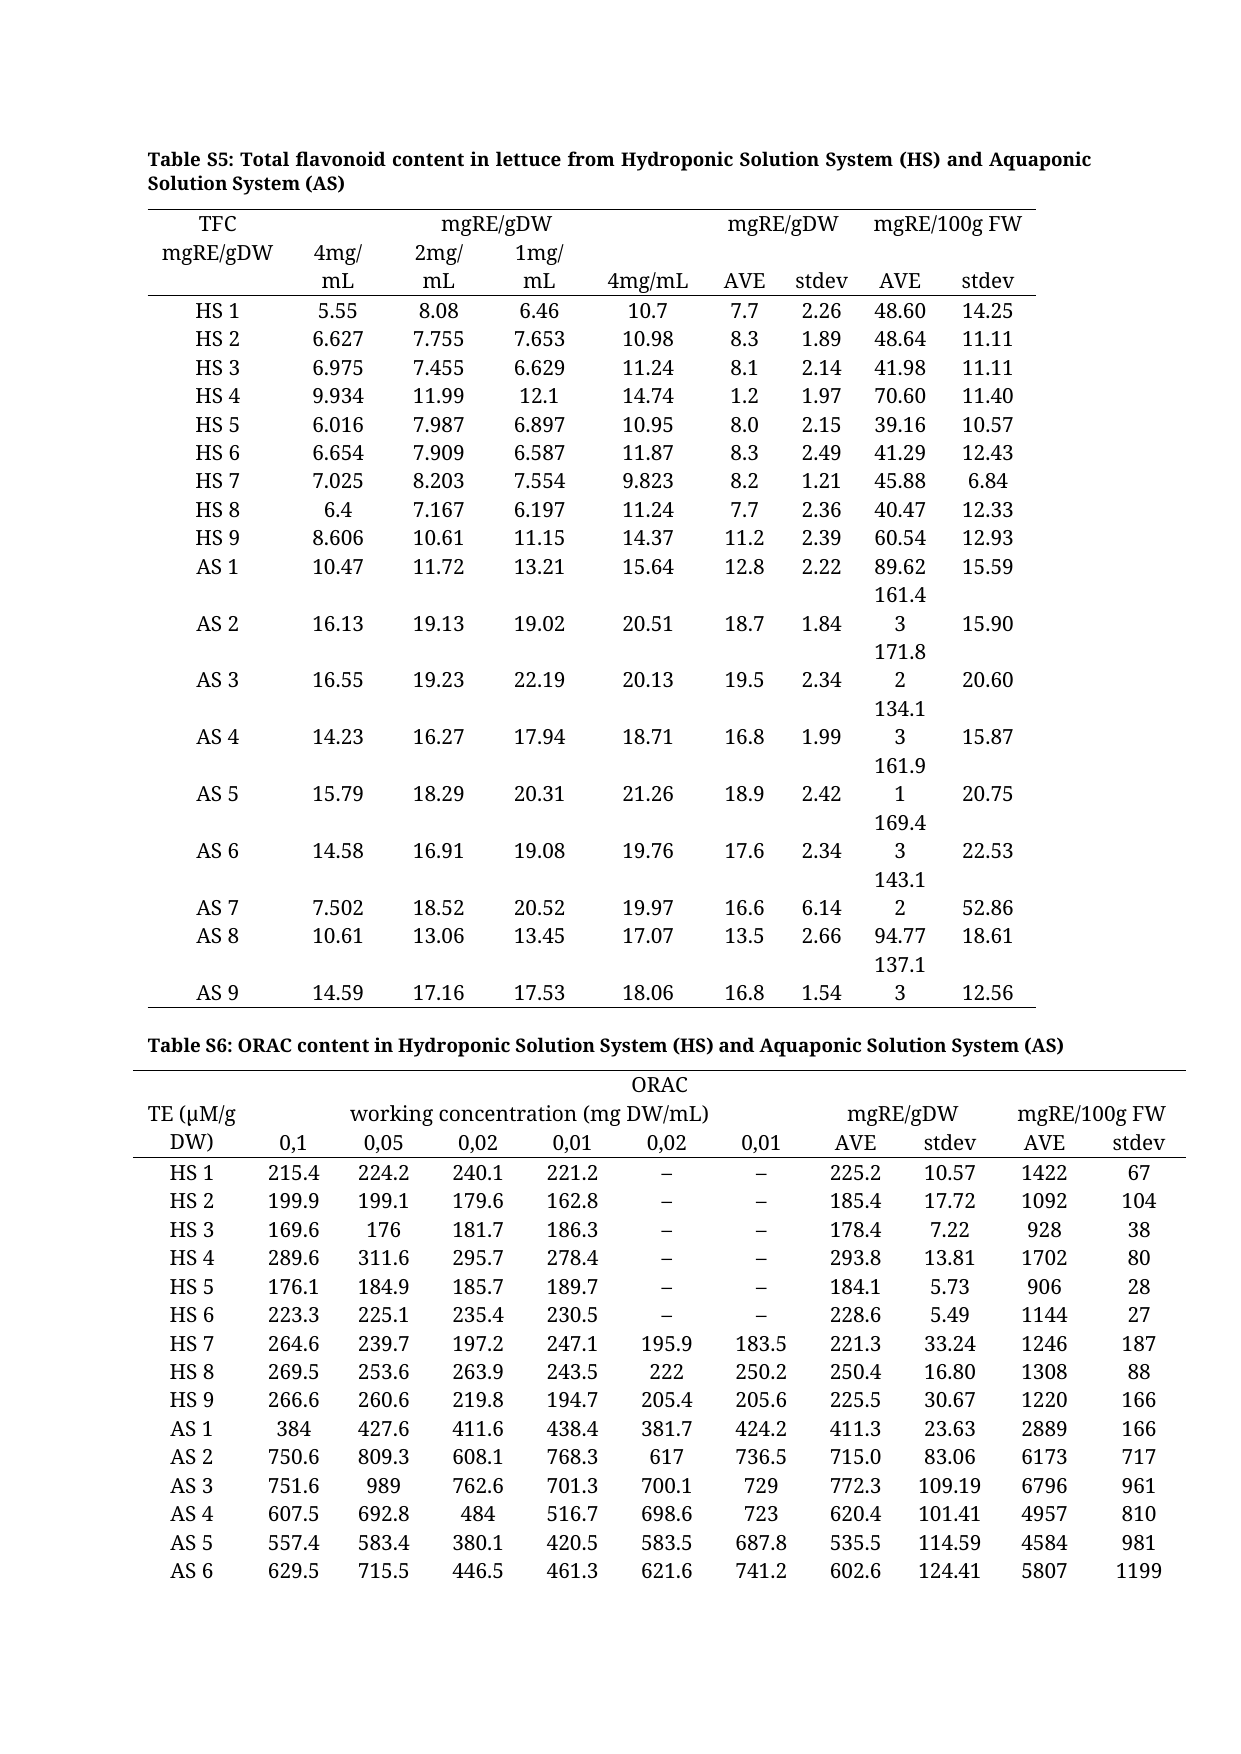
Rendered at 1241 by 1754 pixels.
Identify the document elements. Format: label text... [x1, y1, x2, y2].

table_cell 221.3 [808, 1329, 903, 1357]
table_cell HS 2 [148, 324, 287, 353]
table_cell 137.13 [860, 950, 940, 1007]
table_cell 621.6 [620, 1556, 714, 1584]
table_cell 2889 [997, 1414, 1092, 1442]
table_cell 7.653 [489, 324, 589, 353]
table_cell 253.6 [336, 1357, 431, 1386]
table_cell 38 [1092, 1215, 1186, 1243]
table_cell AS 6 [133, 1556, 251, 1584]
table_cell 723 [714, 1499, 808, 1528]
table_cell 602.6 [808, 1556, 903, 1584]
table_cell AS 6 [148, 808, 287, 865]
table_cell 715.0 [808, 1443, 903, 1471]
table_cell 1.89 [783, 324, 860, 353]
table_cell 199.9 [251, 1186, 336, 1215]
table_cell 384 [251, 1414, 336, 1442]
table_cell 19.08 [489, 808, 589, 865]
table_cell AS 1 [133, 1414, 251, 1442]
table_cell 11.72 [388, 552, 489, 580]
table_cell 750.6 [251, 1443, 336, 1471]
table_cell 620.4 [808, 1499, 903, 1528]
table_cell 583.5 [620, 1528, 714, 1556]
table_cell 114.59 [903, 1528, 997, 1556]
table_cell 8.203 [388, 467, 489, 495]
table_cell 6.016 [288, 410, 388, 438]
table_cell 7.7 [706, 495, 783, 523]
table_cell HS 7 [133, 1329, 251, 1357]
table_cell 134.13 [860, 694, 940, 751]
table_cell 205.6 [714, 1386, 808, 1414]
table_cell 6.14 [783, 865, 860, 922]
table_cell 15.87 [940, 694, 1036, 751]
table_cell 7.7 [706, 296, 783, 324]
table_cell 557.4 [251, 1528, 336, 1556]
table_cell 16.91 [388, 808, 489, 865]
table_cell AS 2 [148, 580, 287, 637]
table_cell 698.6 [620, 1499, 714, 1528]
table_cell TE (µM/g DW) [133, 1099, 251, 1157]
table_cell 185.4 [808, 1186, 903, 1215]
table_cell 10.61 [288, 922, 388, 950]
table_cell 961 [1092, 1471, 1186, 1499]
table_cell 16.6 [706, 865, 783, 922]
table_cell 1220 [997, 1386, 1092, 1414]
table_cell 427.6 [336, 1414, 431, 1442]
table_cell 687.8 [714, 1528, 808, 1556]
table_cell HS 4 [133, 1243, 251, 1272]
table_cell 224.2 [336, 1158, 431, 1186]
table_cell AS 5 [148, 751, 287, 808]
table_cell 101.41 [903, 1499, 997, 1528]
table_cell 461.3 [525, 1556, 619, 1584]
table_cell 189.7 [525, 1272, 619, 1300]
table_cell 19.5 [706, 637, 783, 694]
table_cell 2.49 [783, 438, 860, 467]
table_cell 2.42 [783, 751, 860, 808]
table_cell 772.3 [808, 1471, 903, 1499]
table_cell 5807 [997, 1556, 1092, 1584]
table_cell 20.31 [489, 751, 589, 808]
table_cell 83.06 [903, 1443, 997, 1471]
table_cell AS 2 [133, 1443, 251, 1471]
table_cell 250.2 [714, 1357, 808, 1386]
table_cell 15.59 [940, 552, 1036, 580]
table_cell 12.8 [706, 552, 783, 580]
table_cell 6.654 [288, 438, 388, 467]
table_cell 1199 [1092, 1556, 1186, 1584]
table_cell – [620, 1243, 714, 1272]
table_cell 420.5 [525, 1528, 619, 1556]
table_cell stdev [940, 238, 1036, 295]
table_cell 14.23 [288, 694, 388, 751]
table_cell 13.06 [388, 922, 489, 950]
table_cell AS 8 [148, 922, 287, 950]
table_cell 607.5 [251, 1499, 336, 1528]
table_cell 18.52 [388, 865, 489, 922]
table_cell 8.0 [706, 410, 783, 438]
table_cell 701.3 [525, 1471, 619, 1499]
table_cell 266.6 [251, 1386, 336, 1414]
table_cell – [714, 1158, 808, 1186]
table_cell 7.167 [388, 495, 489, 523]
table_cell 7.455 [388, 353, 489, 381]
table_cell 10.98 [590, 324, 706, 353]
table_cell HS 1 [133, 1158, 251, 1186]
table_cell 9.934 [288, 381, 388, 410]
table_cell HS 9 [148, 524, 287, 552]
table_cell AS 1 [148, 552, 287, 580]
table_cell stdev [783, 238, 860, 295]
table_cell 89.62 [860, 552, 940, 580]
table_cell 205.4 [620, 1386, 714, 1414]
table_cell 535.5 [808, 1528, 903, 1556]
table_cell 4mg/mL [288, 238, 388, 295]
table_cell 264.6 [251, 1329, 336, 1357]
table_cell 184.1 [808, 1272, 903, 1300]
table_cell 20.52 [489, 865, 589, 922]
table_cell 215.4 [251, 1158, 336, 1186]
table_cell 19.97 [590, 865, 706, 922]
table_cell – [714, 1243, 808, 1272]
table_cell 516.7 [525, 1499, 619, 1528]
table_cell 1.97 [783, 381, 860, 410]
table_cell AVE [860, 238, 940, 295]
table_cell 10.57 [940, 410, 1036, 438]
table_cell 239.7 [336, 1329, 431, 1357]
table_cell 11.24 [590, 495, 706, 523]
table_cell 7.755 [388, 324, 489, 353]
table_cell 1246 [997, 1329, 1092, 1357]
table_cell 48.64 [860, 324, 940, 353]
table_cell 5.55 [288, 296, 388, 324]
table_cell 17.53 [489, 950, 589, 1007]
table_cell HS 7 [148, 467, 287, 495]
table_cell 0,01 [714, 1128, 808, 1157]
table_cell working concentration (mg DW/mL) [251, 1099, 808, 1127]
table_cell 194.7 [525, 1386, 619, 1414]
text Table S5: Total flavonoid content in lettuce from Hydroponic Solution System (HS) and Aquaponic Solution System (AS) [148, 148, 1093, 196]
table_cell 6796 [997, 1471, 1092, 1499]
table_cell – [620, 1158, 714, 1186]
table_cell 169.6 [251, 1215, 336, 1243]
table_cell 235.4 [431, 1300, 525, 1329]
table_cell 13.45 [489, 922, 589, 950]
table_cell 0,05 [336, 1128, 431, 1157]
table_cell – [620, 1272, 714, 1300]
table_cell – [620, 1215, 714, 1243]
table_cell 484 [431, 1499, 525, 1528]
table_cell 617 [620, 1443, 714, 1471]
table_cell 7.22 [903, 1215, 997, 1243]
table_cell 14.74 [590, 381, 706, 410]
table_cell 381.7 [620, 1414, 714, 1442]
table_cell HS 8 [148, 495, 287, 523]
table_cell 13.81 [903, 1243, 997, 1272]
table_cell 0,01 [525, 1128, 619, 1157]
table_cell 223.3 [251, 1300, 336, 1329]
table_cell 4957 [997, 1499, 1092, 1528]
table_cell 20.75 [940, 751, 1036, 808]
table_cell HS 6 [148, 438, 287, 467]
table_cell 8.1 [706, 353, 783, 381]
table_cell 6.627 [288, 324, 388, 353]
table_cell 260.6 [336, 1386, 431, 1414]
table_cell 162.8 [525, 1186, 619, 1215]
table_cell 1.2 [706, 381, 783, 410]
table_cell 17.07 [590, 922, 706, 950]
table_cell 2.22 [783, 552, 860, 580]
table_cell HS 6 [133, 1300, 251, 1329]
table_cell 195.9 [620, 1329, 714, 1357]
table_cell 221.2 [525, 1158, 619, 1186]
table_cell 143.12 [860, 865, 940, 922]
table_cell 52.86 [940, 865, 1036, 922]
table_cell 12.33 [940, 495, 1036, 523]
table_cell 729 [714, 1471, 808, 1499]
table_cell 228.6 [808, 1300, 903, 1329]
table_cell 278.4 [525, 1243, 619, 1272]
table_cell 197.2 [431, 1329, 525, 1357]
table_cell 700.1 [620, 1471, 714, 1499]
table_cell 240.1 [431, 1158, 525, 1186]
table_cell 166 [1092, 1414, 1186, 1442]
table_cell HS 3 [148, 353, 287, 381]
table_cell 70.60 [860, 381, 940, 410]
table_cell 17.94 [489, 694, 589, 751]
table_cell 19.23 [388, 637, 489, 694]
table_cell 124.41 [903, 1556, 997, 1584]
table_cell 11.87 [590, 438, 706, 467]
table_cell 18.61 [940, 922, 1036, 950]
table_cell 6.629 [489, 353, 589, 381]
table_cell 11.15 [489, 524, 589, 552]
table_header TFC [148, 210, 287, 238]
table_cell 810 [1092, 1499, 1186, 1528]
table_cell – [714, 1300, 808, 1329]
table_cell HS 8 [133, 1357, 251, 1386]
table_cell 16.8 [706, 950, 783, 1007]
table_cell AVE [808, 1128, 903, 1157]
table_cell HS 4 [148, 381, 287, 410]
table_cell 243.5 [525, 1357, 619, 1386]
table_cell 14.37 [590, 524, 706, 552]
table_cell 5.73 [903, 1272, 997, 1300]
table_cell 187 [1092, 1329, 1186, 1357]
table_cell 18.9 [706, 751, 783, 808]
table_cell 181.7 [431, 1215, 525, 1243]
table_cell 230.5 [525, 1300, 619, 1329]
table_cell 289.6 [251, 1243, 336, 1272]
table_cell 4mg/mL [590, 238, 706, 295]
table_cell – [714, 1272, 808, 1300]
table_cell AVE [706, 238, 783, 295]
table_cell 30.67 [903, 1386, 997, 1414]
table_cell 8.606 [288, 524, 388, 552]
table_cell 608.1 [431, 1443, 525, 1471]
table_cell 14.58 [288, 808, 388, 865]
table_cell AS 7 [148, 865, 287, 922]
table_cell 6.46 [489, 296, 589, 324]
table_cell HS 5 [148, 410, 287, 438]
table_cell 7.909 [388, 438, 489, 467]
table_cell stdev [903, 1128, 997, 1157]
table_cell 6.197 [489, 495, 589, 523]
table_cell 1.84 [783, 580, 860, 637]
table_cell 269.5 [251, 1357, 336, 1386]
table_cell 10.57 [903, 1158, 997, 1186]
table_cell 16.55 [288, 637, 388, 694]
table_cell 751.6 [251, 1471, 336, 1499]
table_cell 176.1 [251, 1272, 336, 1300]
table_cell 411.3 [808, 1414, 903, 1442]
table_cell 18.71 [590, 694, 706, 751]
table_cell 104 [1092, 1186, 1186, 1215]
table_cell 28 [1092, 1272, 1186, 1300]
table_cell – [620, 1186, 714, 1215]
table_cell 736.5 [714, 1443, 808, 1471]
table_cell 411.6 [431, 1414, 525, 1442]
table_cell 2.34 [783, 637, 860, 694]
table_cell 7.025 [288, 467, 388, 495]
table_cell AS 4 [133, 1499, 251, 1528]
table_cell 18.29 [388, 751, 489, 808]
text Table S6: ORAC content in Hydroponic Solution System (HS) and Aquaponic Solution System (AS) [148, 1033, 1093, 1057]
table_cell 4584 [997, 1528, 1092, 1556]
table_cell 169.43 [860, 808, 940, 865]
table_cell 199.1 [336, 1186, 431, 1215]
table_cell HS 2 [133, 1186, 251, 1215]
table_cell 14.25 [940, 296, 1036, 324]
table_cell 928 [997, 1215, 1092, 1243]
table_cell 161.91 [860, 751, 940, 808]
table_cell 27 [1092, 1300, 1186, 1329]
table_cell 67 [1092, 1158, 1186, 1186]
table_cell 1308 [997, 1357, 1092, 1386]
table_cell 19.76 [590, 808, 706, 865]
table_cell 39.16 [860, 410, 940, 438]
table_cell 11.2 [706, 524, 783, 552]
table_cell 183.5 [714, 1329, 808, 1357]
table_cell 179.6 [431, 1186, 525, 1215]
table_cell 17.6 [706, 808, 783, 865]
table_cell 219.8 [431, 1386, 525, 1414]
table_cell mgRE/gDW [148, 238, 287, 295]
table_cell 88 [1092, 1357, 1186, 1386]
table_cell 1.99 [783, 694, 860, 751]
table_cell 247.1 [525, 1329, 619, 1357]
table_cell 11.11 [940, 353, 1036, 381]
table_cell 293.8 [808, 1243, 903, 1272]
table_cell 438.4 [525, 1414, 619, 1442]
table_cell 20.13 [590, 637, 706, 694]
table_cell HS 3 [133, 1215, 251, 1243]
table_cell 15.64 [590, 552, 706, 580]
table_cell 2.15 [783, 410, 860, 438]
table_cell 18.06 [590, 950, 706, 1007]
table_cell 6.4 [288, 495, 388, 523]
table_cell 12.43 [940, 438, 1036, 467]
table_cell 171.82 [860, 637, 940, 694]
table_cell 809.3 [336, 1443, 431, 1471]
table_cell 41.98 [860, 353, 940, 381]
table_cell 2.14 [783, 353, 860, 381]
table_cell 80 [1092, 1243, 1186, 1272]
table_cell 94.77 [860, 922, 940, 950]
table_cell 9.823 [590, 467, 706, 495]
table_cell 6.975 [288, 353, 388, 381]
table_cell 8.2 [706, 467, 783, 495]
table_cell 12.1 [489, 381, 589, 410]
table_cell 18.7 [706, 580, 783, 637]
table_cell 15.90 [940, 580, 1036, 637]
table_cell 8.3 [706, 438, 783, 467]
table_cell 11.11 [940, 324, 1036, 353]
table_cell 762.6 [431, 1471, 525, 1499]
table_cell AS 3 [148, 637, 287, 694]
table_cell HS 1 [148, 296, 287, 324]
table_cell AS 5 [133, 1528, 251, 1556]
table_cell 20.51 [590, 580, 706, 637]
table_cell 424.2 [714, 1414, 808, 1442]
table_cell 17.16 [388, 950, 489, 1007]
table_cell mgRE/100g FW [997, 1099, 1186, 1127]
table_cell mgRE/gDW [808, 1099, 997, 1127]
table_cell 166 [1092, 1386, 1186, 1414]
table_cell 380.1 [431, 1528, 525, 1556]
table_cell AVE [997, 1128, 1092, 1157]
table_cell AS 4 [148, 694, 287, 751]
table_cell 13.5 [706, 922, 783, 950]
table_cell 741.2 [714, 1556, 808, 1584]
table_cell 629.5 [251, 1556, 336, 1584]
table_cell 768.3 [525, 1443, 619, 1471]
table_cell 13.21 [489, 552, 589, 580]
table_cell HS 5 [133, 1272, 251, 1300]
table_cell 1422 [997, 1158, 1092, 1186]
table_cell 45.88 [860, 467, 940, 495]
table_cell AS 9 [148, 950, 287, 1007]
table_cell 109.19 [903, 1471, 997, 1499]
table_cell 225.2 [808, 1158, 903, 1186]
table_cell 185.7 [431, 1272, 525, 1300]
table_cell 20.60 [940, 637, 1036, 694]
table_cell 2mg/mL [388, 238, 489, 295]
table_cell 17.72 [903, 1186, 997, 1215]
table_cell 0,1 [251, 1128, 336, 1157]
table_cell 16.8 [706, 694, 783, 751]
table_cell 311.6 [336, 1243, 431, 1272]
table_cell 1144 [997, 1300, 1092, 1329]
table_cell 981 [1092, 1528, 1186, 1556]
table_cell stdev [1092, 1128, 1186, 1157]
table_cell 8.08 [388, 296, 489, 324]
table_cell 1mg/mL [489, 238, 589, 295]
table_cell 10.95 [590, 410, 706, 438]
table_cell AS 3 [133, 1471, 251, 1499]
table_cell 989 [336, 1471, 431, 1499]
table_cell 717 [1092, 1443, 1186, 1471]
table_cell 11.40 [940, 381, 1036, 410]
table_cell 19.13 [388, 580, 489, 637]
table_cell 16.80 [903, 1357, 997, 1386]
table_cell HS 9 [133, 1386, 251, 1414]
table_cell 21.26 [590, 751, 706, 808]
table_cell 222 [620, 1357, 714, 1386]
table_cell 1092 [997, 1186, 1092, 1215]
table_cell 1.54 [783, 950, 860, 1007]
table_cell – [714, 1215, 808, 1243]
table_cell 583.4 [336, 1528, 431, 1556]
table_cell 16.13 [288, 580, 388, 637]
table_cell – [714, 1186, 808, 1215]
table_cell 19.02 [489, 580, 589, 637]
table_cell 1702 [997, 1243, 1092, 1272]
table_cell 11.99 [388, 381, 489, 410]
table_cell 33.24 [903, 1329, 997, 1357]
table_cell 6.897 [489, 410, 589, 438]
table_cell 225.1 [336, 1300, 431, 1329]
table_cell 2.36 [783, 495, 860, 523]
table_cell 8.3 [706, 324, 783, 353]
table_cell 1.21 [783, 467, 860, 495]
table_cell 60.54 [860, 524, 940, 552]
table_cell 22.19 [489, 637, 589, 694]
table_cell 225.5 [808, 1386, 903, 1414]
table_cell 0,02 [620, 1128, 714, 1157]
table_cell 2.39 [783, 524, 860, 552]
table_cell 161.43 [860, 580, 940, 637]
table_cell 184.9 [336, 1272, 431, 1300]
table_cell 12.93 [940, 524, 1036, 552]
table_cell 295.7 [431, 1243, 525, 1272]
table_header ORAC [133, 1071, 1186, 1099]
table_cell 11.24 [590, 353, 706, 381]
table_cell 10.61 [388, 524, 489, 552]
table_cell 5.49 [903, 1300, 997, 1329]
table_cell 23.63 [903, 1414, 997, 1442]
table_cell 178.4 [808, 1215, 903, 1243]
table_cell 15.79 [288, 751, 388, 808]
table_cell 186.3 [525, 1215, 619, 1243]
table_cell 10.47 [288, 552, 388, 580]
table_cell 263.9 [431, 1357, 525, 1386]
table_header mgRE/gDW [706, 210, 860, 238]
table_cell 250.4 [808, 1357, 903, 1386]
table_cell 0,02 [431, 1128, 525, 1157]
table_cell 12.56 [940, 950, 1036, 1007]
table_header mgRE/100g FW [860, 210, 1036, 238]
table_cell 6.587 [489, 438, 589, 467]
table_cell 22.53 [940, 808, 1036, 865]
table_cell 7.987 [388, 410, 489, 438]
table_cell 16.27 [388, 694, 489, 751]
table_cell – [620, 1300, 714, 1329]
table_cell 41.29 [860, 438, 940, 467]
table_cell 6173 [997, 1443, 1092, 1471]
table_cell 7.554 [489, 467, 589, 495]
table_cell 7.502 [288, 865, 388, 922]
table_cell 10.7 [590, 296, 706, 324]
table_cell 2.34 [783, 808, 860, 865]
table_cell 6.84 [940, 467, 1036, 495]
table_cell 2.66 [783, 922, 860, 950]
table_cell 14.59 [288, 950, 388, 1007]
table_cell 446.5 [431, 1556, 525, 1584]
table_cell 715.5 [336, 1556, 431, 1584]
table_cell 692.8 [336, 1499, 431, 1528]
table_cell 906 [997, 1272, 1092, 1300]
table_header mgRE/gDW [288, 210, 706, 238]
table_cell 2.26 [783, 296, 860, 324]
table_cell 176 [336, 1215, 431, 1243]
table_cell 48.60 [860, 296, 940, 324]
table_cell 40.47 [860, 495, 940, 523]
